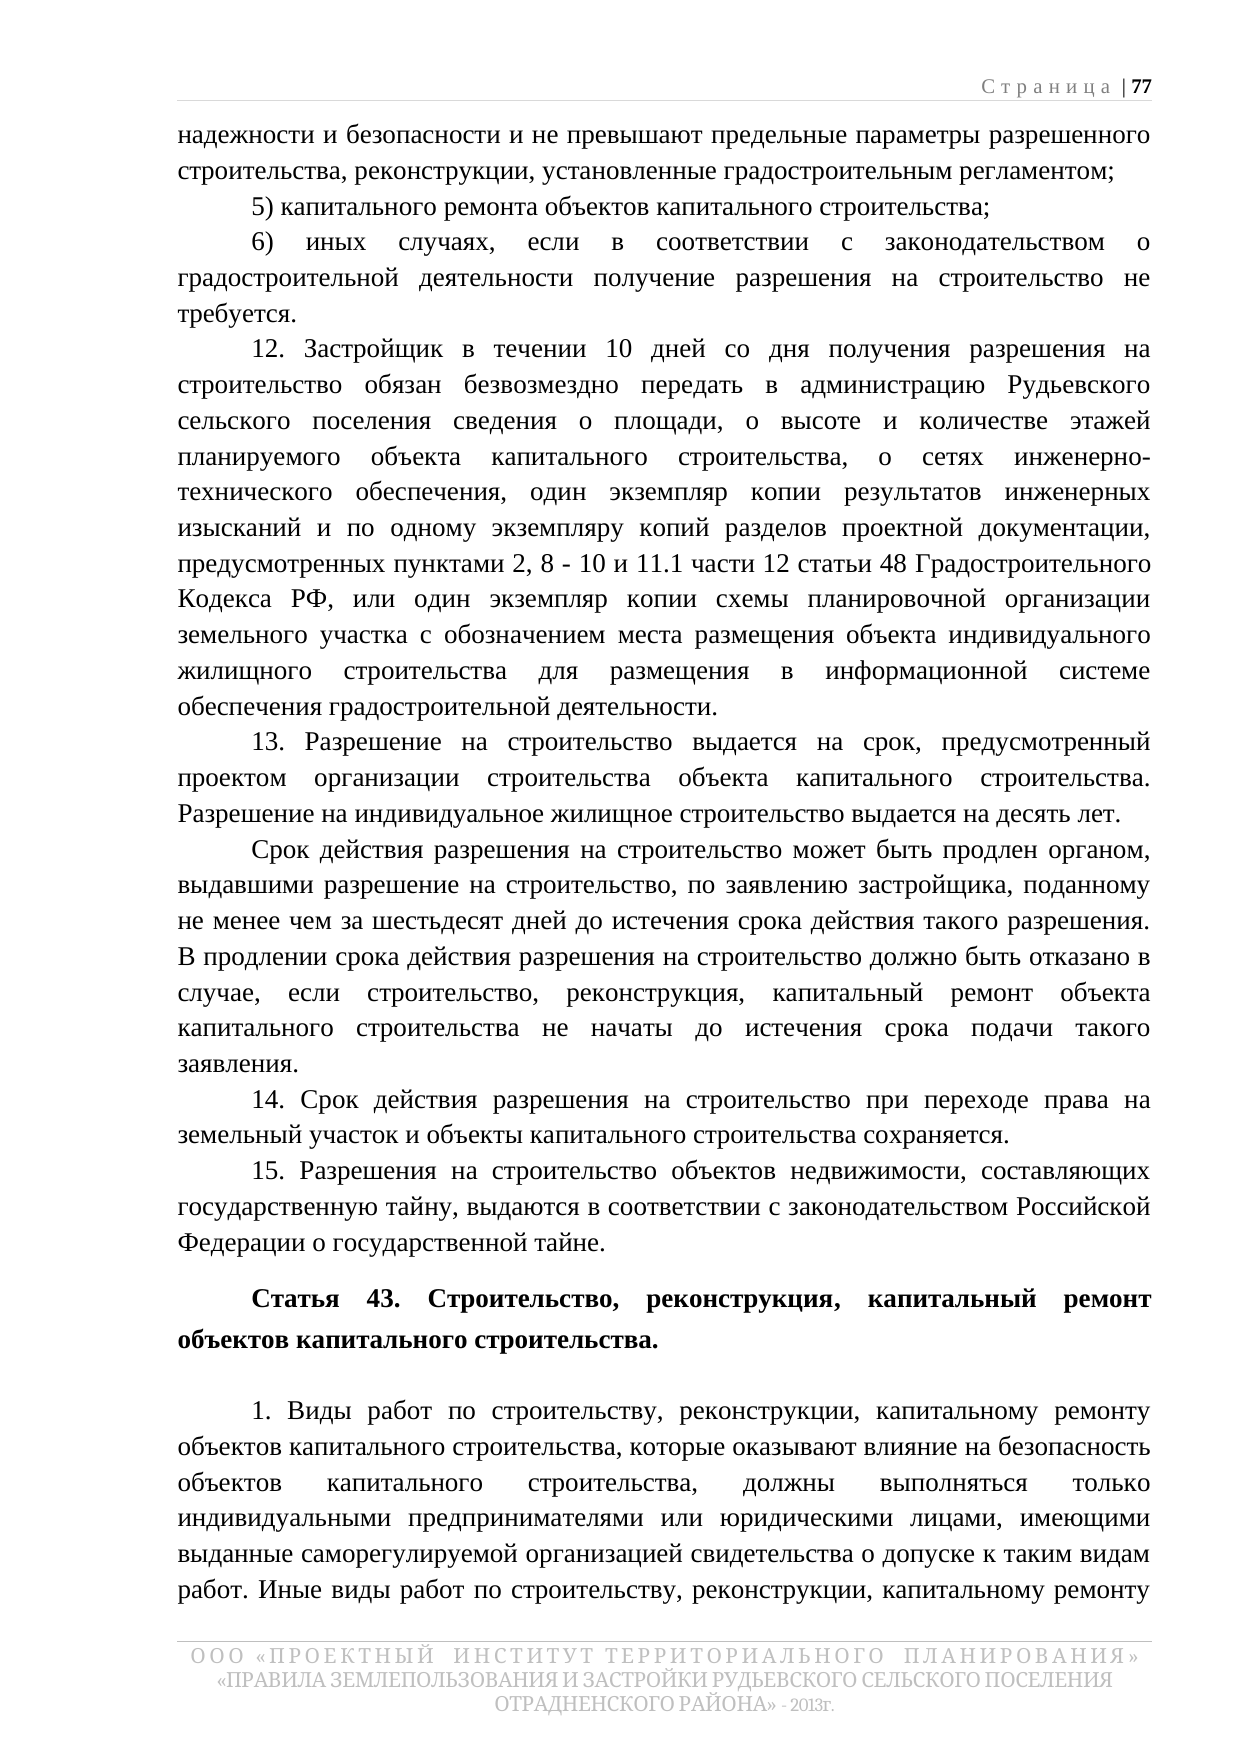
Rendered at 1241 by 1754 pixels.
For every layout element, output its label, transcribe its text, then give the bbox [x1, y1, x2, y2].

text 12. Застройщик в течении 10 дней со дня получения разрешения на строительство обязан безвозмездно передать в администрацию Рудьевского сельского поселения сведения о площади, о высоте и количестве этажей планируемого объекта капитального строительства, о сетях инженерно-технического обеспечения, один экземпляр копии результатов инженерных изысканий и по одному экземпляру копий разделов проектной документации, предусмотренных пунктами 2, 8 - 10 и 11.1 части 12 статьи 48 Градостроительного Кодекса РФ, или один экземпляр копии схемы планировочной организации земельного участка с обозначением места размещения объекта индивидуального жилищного строительства для размещения в информационной системе обеспечения градостроительной деятельности. [177, 332, 1152, 721]
text 15. Разрешения на строительство объектов недвижимости, составляющих государственную тайну, выдаются в соответствии с законодательством Российской Федерации о государственной тайне. [177, 1154, 1152, 1257]
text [177, 118, 1152, 185]
text 5) капитального ремонта объектов капитального строительства; [177, 189, 1152, 221]
text Срок действия разрешения на строительство может быть продлен органом, выдавшими разрешение на строительство, по заявлению застройщика, поданному не менее чем за шестьдесят дней до истечения срока действия такого разрешения. В продлении срока действия разрешения на строительство должно быть отказано в случае, если строительство, реконструкция, капитальный ремонт объекта капитального строительства не начаты до истечения срока подачи такого заявления. [177, 833, 1152, 1078]
text Статья 43. Строительство, реконструкция, капитальный ремонт объектов капитального строительства. [177, 1282, 1152, 1354]
text 14. Срок действия разрешения на строительство при переходе права на земельный участок и объекты капитального строительства сохраняется. [177, 1083, 1152, 1150]
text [177, 1394, 1152, 1604]
text 6) иных случаях, если в соответствии с законодательством о градостроительной деятельности получение разрешения на строительство не требуется. [177, 225, 1152, 328]
text 13. Разрешение на строительство выдается на срок, предусмотренный проектом организации строительства объекта капитального строительства. Разрешение на индивидуальное жилищное строительство выдается на десять лет. [177, 726, 1152, 828]
